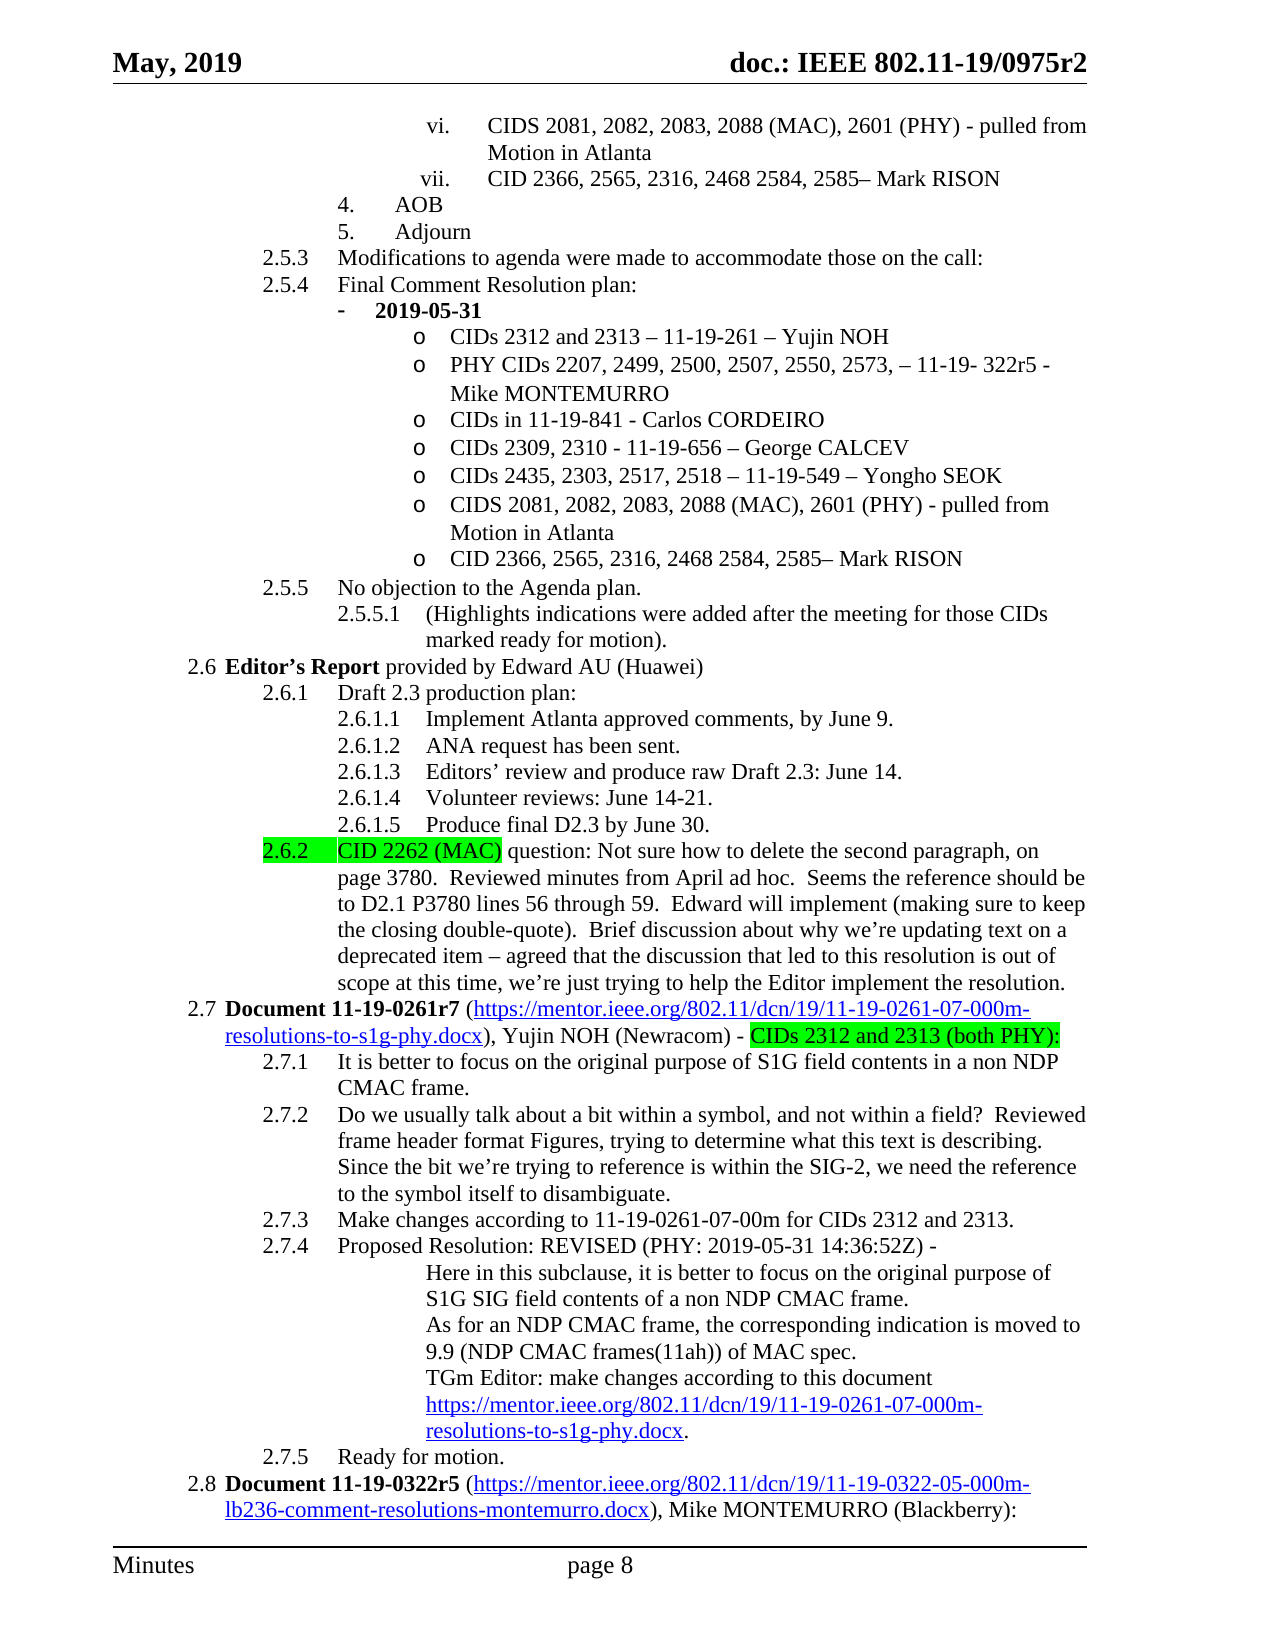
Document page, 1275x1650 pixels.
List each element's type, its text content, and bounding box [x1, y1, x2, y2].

list CID 2366, 2565, 2316, 2468 2584, 2585– Mark RISON [450, 165, 1087, 192]
list Produce final D2.3 by June 30. [337, 811, 1087, 837]
list CIDS 2081, 2082, 2083, 2088 (MAC), 2601 (PHY) - pulled from Motion in Atlanta [450, 112, 1087, 165]
list TGm Editor: make changes according to this document https://mentor.ieee.org/802.11/dcn/19/11-19-0261-07-000m-resolutions-to-s1g-phy.docx. [426, 1364, 1087, 1443]
list As for an NDP CMAC frame, the corresponding indication is moved to 9.9 (NDP CMAC frames(11ah)) of MAC spec. [426, 1312, 1087, 1364]
list CID 2366, 2565, 2316, 2468 2584, 2585– Mark RISON [412, 545, 1087, 574]
list (Highlights indications were added after the meeting for those CIDs marked ready for motion). [337, 600, 1087, 653]
list PHY CIDs 2207, 2499, 2500, 2507, 2550, 2573, – 11-19- 322r5 - Mike MONTEMURRO [412, 352, 1087, 406]
list Proposed Resolution: REVISED (PHY: 2019-05-31 14:36:52Z) - [262, 1232, 1087, 1259]
list Editor’s Report provided by Edward AU (Huawei) [187, 653, 1087, 679]
list No objection to the Agenda plan. [262, 574, 1087, 600]
list Do we usually talk about a bit within a symbol, and not within a field? Reviewed frame header format Figures, trying to determine what this text is describing. Since the bit we’re trying to reference is within the SIG-2, we need the reference to the symbol itself to disambiguate. [262, 1101, 1087, 1206]
list Volunteer reviews: June 14-21. [337, 784, 1087, 811]
list CIDs 2435, 2303, 2517, 2518 – 11-19-549 – Yongho SEOK [412, 463, 1087, 491]
list Final Comment Resolution plan: [262, 271, 1087, 297]
list CIDs 2309, 2310 - 11-19-656 – George CALCEV [412, 434, 1087, 463]
list CIDs 2312 and 2313 – 11-19-261 – Yujin NOH [412, 323, 1087, 352]
list It is better to focus on the original purpose of S1G field contents in a non NDP CMAC frame. [262, 1048, 1087, 1101]
list Draft 2.3 production plan: [262, 679, 1087, 705]
list CIDs in 11-19-841 - Carlos CORDEIRO [412, 406, 1087, 434]
list CID 2262 (MAC) question: Not sure how to delete the second paragraph, on page 3780. Reviewed minutes from April ad hoc. Seems the reference should be to D2.1 P3780 lines 56 through 59. Edward will implement (making sure to keep the closing double-quote). Brief discussion about why we’re updating text on a deprecated item – agreed that the discussion that led to this resolution is out of scope at this time, we’re just trying to help the Editor implement the resolution. [262, 837, 1087, 995]
list Implement Atlanta approved comments, by June 9. [337, 705, 1087, 732]
list ANA request has been sent. [337, 732, 1087, 758]
list CIDS 2081, 2082, 2083, 2088 (MAC), 2601 (PHY) - pulled from Motion in Atlanta [412, 491, 1087, 545]
list 2019-05-31 [337, 297, 1087, 323]
list Ready for motion. [262, 1443, 1087, 1470]
text 5. Adjourn [337, 218, 1087, 244]
list Editors’ review and produce raw Draft 2.3: June 14. [337, 758, 1087, 784]
list Modifications to agenda were made to accommodate those on the call: [262, 244, 1087, 271]
list Document 11-19-0322r5 (https://mentor.ieee.org/802.11/dcn/19/11-19-0322-05-000m-lb236-comment-resolutions-montemurro.docx), Mike MONTEMURRO (Blackberry): [187, 1470, 1087, 1522]
text 4. AOB [337, 192, 1087, 218]
list Here in this subclause, it is better to focus on the original purpose of S1G SIG field contents of a non NDP CMAC frame. [426, 1259, 1087, 1312]
list Make changes according to 11-19-0261-07-00m for CIDs 2312 and 2313. [262, 1206, 1087, 1232]
list Document 11-19-0261r7 (https://mentor.ieee.org/802.11/dcn/19/11-19-0261-07-000m-resolutions-to-s1g-phy.docx), Yujin NOH (Newracom) - CIDs 2312 and 2313 (both PHY): [187, 995, 1087, 1048]
